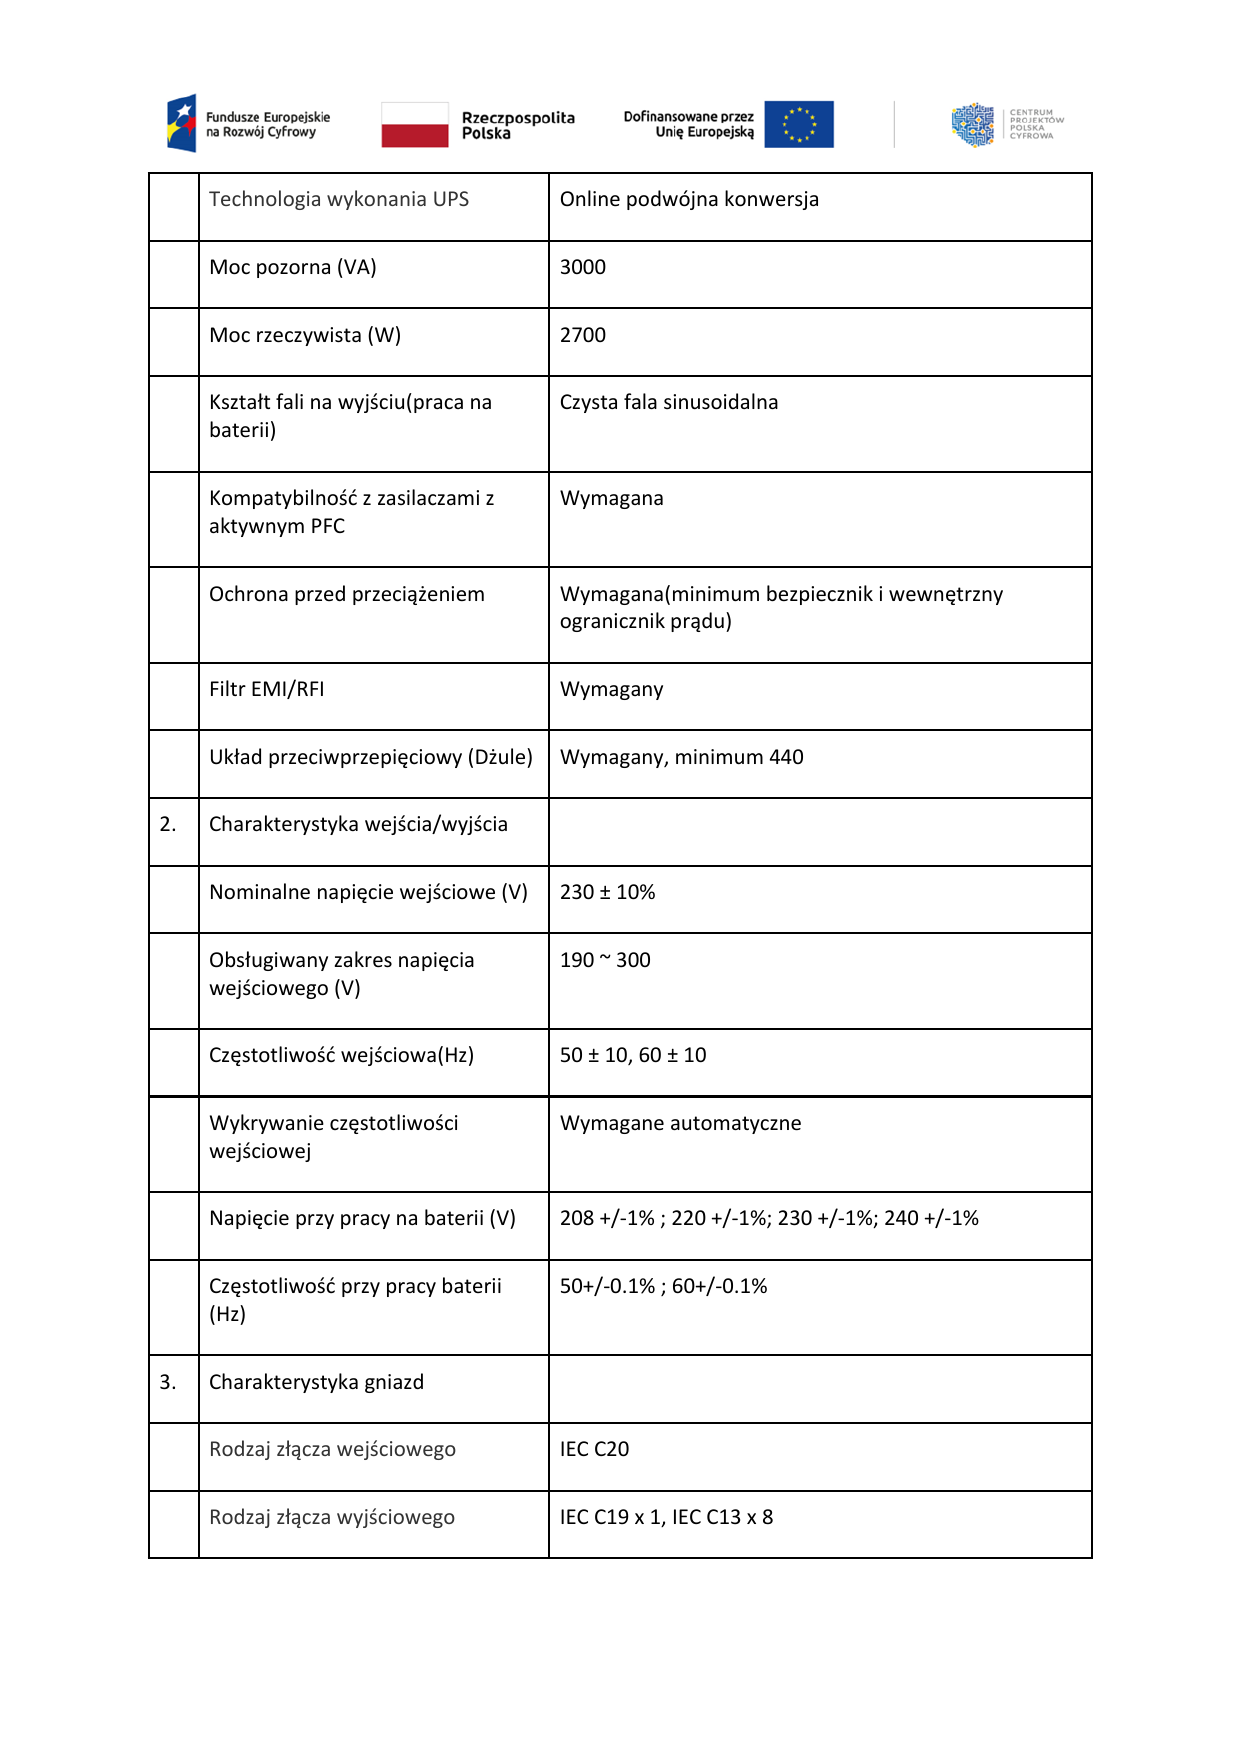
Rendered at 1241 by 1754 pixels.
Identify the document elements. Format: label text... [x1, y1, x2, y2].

table_cell Technologia wykonania UPS [200, 174, 548, 240]
table_cell Częstotliwość przy pracy baterii (Hz) [200, 1261, 548, 1354]
table_cell [150, 867, 198, 932]
picture [147, 73, 1093, 172]
table_cell [150, 473, 198, 566]
table_cell 3. [150, 1356, 198, 1422]
table_cell Wymagana [550, 473, 1091, 566]
table_cell [150, 568, 198, 662]
table_cell Rodzaj złącza wyjściowego [200, 1492, 548, 1557]
table_cell Napięcie przy pracy na baterii (V) [200, 1193, 548, 1259]
table_cell Filtr EMI/RFI [200, 664, 548, 729]
table_cell [150, 1424, 198, 1489]
table_cell Moc rzeczywista (W) [200, 309, 548, 375]
table_cell [150, 242, 198, 307]
table_cell Wykrywanie częstotliwości wejściowej [200, 1098, 548, 1191]
table_cell [150, 1030, 198, 1095]
table_cell [150, 664, 198, 729]
table_cell Czysta fala sinusoidalna [550, 377, 1091, 471]
table_cell [150, 1098, 198, 1191]
table_cell [150, 934, 198, 1028]
table_cell IEC C20 [550, 1424, 1091, 1489]
table_cell 2700 [550, 309, 1091, 375]
table_cell [150, 377, 198, 471]
table_cell Rodzaj złącza wejściowego [200, 1424, 548, 1489]
table_cell 3000 [550, 242, 1091, 307]
table_cell 230 ± 10% [550, 867, 1091, 932]
table_cell Charakterystyka wejścia/wyjścia [200, 799, 548, 864]
table_cell [550, 1356, 1091, 1422]
table_cell [150, 1261, 198, 1354]
table_cell [150, 309, 198, 375]
table_cell Częstotliwość wejściowa(Hz) [200, 1030, 548, 1095]
table_cell 190 ~ 300 [550, 934, 1091, 1028]
table_cell 2. [150, 799, 198, 864]
table_cell Ochrona przed przeciążeniem [200, 568, 548, 662]
table_cell Wymagany, minimum 440 [550, 731, 1091, 797]
table_cell Wymagany [550, 664, 1091, 729]
table_cell Wymagane automatyczne [550, 1098, 1091, 1191]
table_cell Charakterystyka gniazd [200, 1356, 548, 1422]
table_cell [150, 731, 198, 797]
table_cell Kompatybilność z zasilaczami z aktywnym PFC [200, 473, 548, 566]
table_cell 208 +/-1% ; 220 +/-1%; 230 +/-1%; 240 +/-1% [550, 1193, 1091, 1259]
table_cell IEC C19 x 1, IEC C13 x 8 [550, 1492, 1091, 1557]
table_cell 50 ± 10, 60 ± 10 [550, 1030, 1091, 1095]
table_cell [150, 174, 198, 240]
table_cell [550, 799, 1091, 864]
table_cell Moc pozorna (VA) [200, 242, 548, 307]
table_cell Układ przeciwprzepięciowy (Dżule) [200, 731, 548, 797]
table_cell Online podwójna konwersja [550, 174, 1091, 240]
table_cell 50+/-0.1% ; 60+/-0.1% [550, 1261, 1091, 1354]
table_cell Obsługiwany zakres napięcia wejściowego (V) [200, 934, 548, 1028]
table_cell Kształt fali na wyjściu(praca na baterii) [200, 377, 548, 471]
table_cell [150, 1193, 198, 1259]
table_cell [150, 1492, 198, 1557]
table_cell Nominalne napięcie wejściowe (V) [200, 867, 548, 932]
table_cell Wymagana(minimum bezpiecznik i wewnętrzny ogranicznik prądu) [550, 568, 1091, 662]
